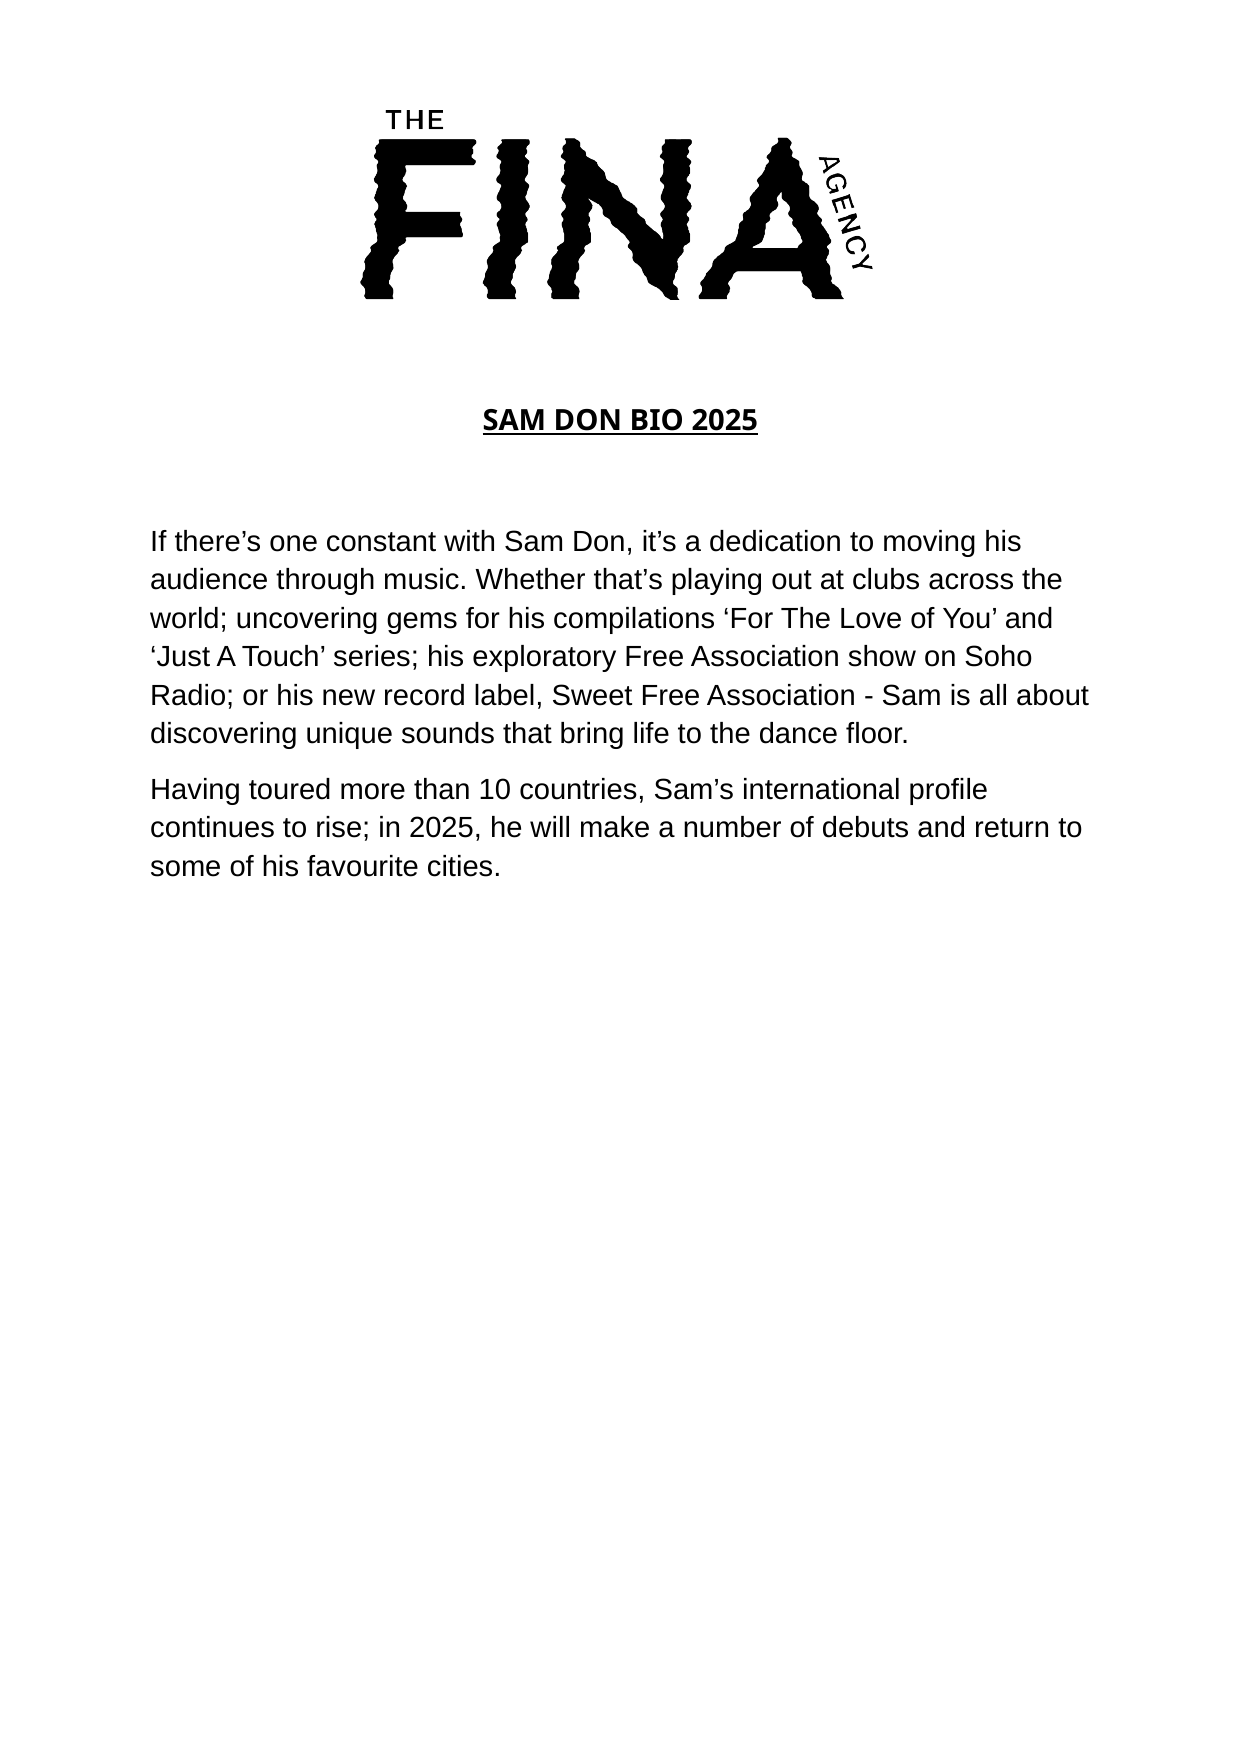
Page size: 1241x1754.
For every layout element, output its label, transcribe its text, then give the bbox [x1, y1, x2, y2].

text Having toured more than 10 countries, Sam’s international profile continues to rise; in 2025, he will make a number of debuts and return to some of his favourite cities. [150, 772, 1090, 882]
picture [360, 110, 873, 300]
text If there’s one constant with Sam Don, it’s a dedication to moving his audience through music. Whether that’s playing out at clubs across the world; uncovering gems for his compilations ‘For The Love of You’ and ‘Just A Touch’ series; his exploratory Free Association show on Soho Radio; or his new record label, Sweet Free Association - Sam is all about discovering unique sounds that bring life to the dance floor. [150, 524, 1090, 750]
text SAM DON BIO 2025 [150, 399, 1090, 439]
